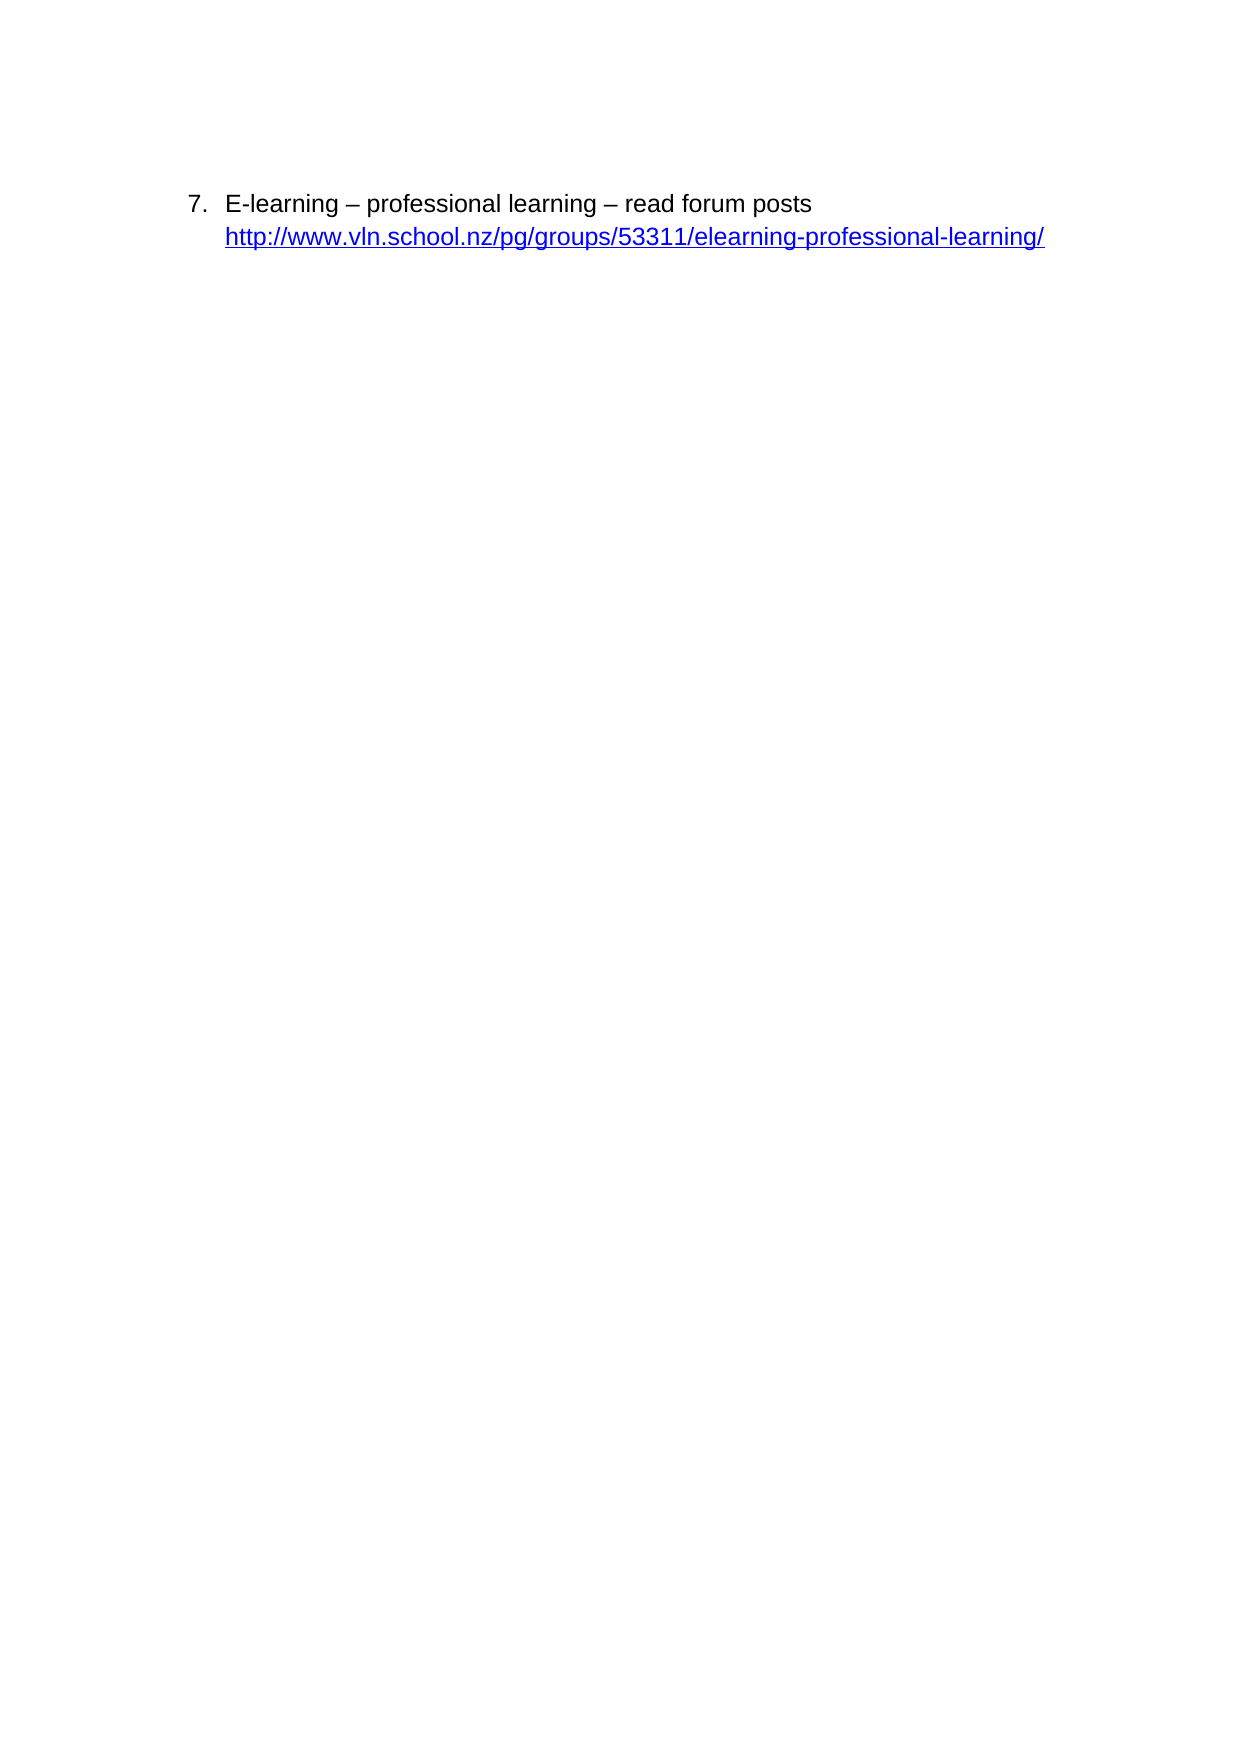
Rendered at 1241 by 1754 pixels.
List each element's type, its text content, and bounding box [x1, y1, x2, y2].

list E-learning – professional learning – read forum posts http://www.vln.school.nz/pg/groups/53311/elearning-professional-learning/ [187, 189, 1090, 251]
